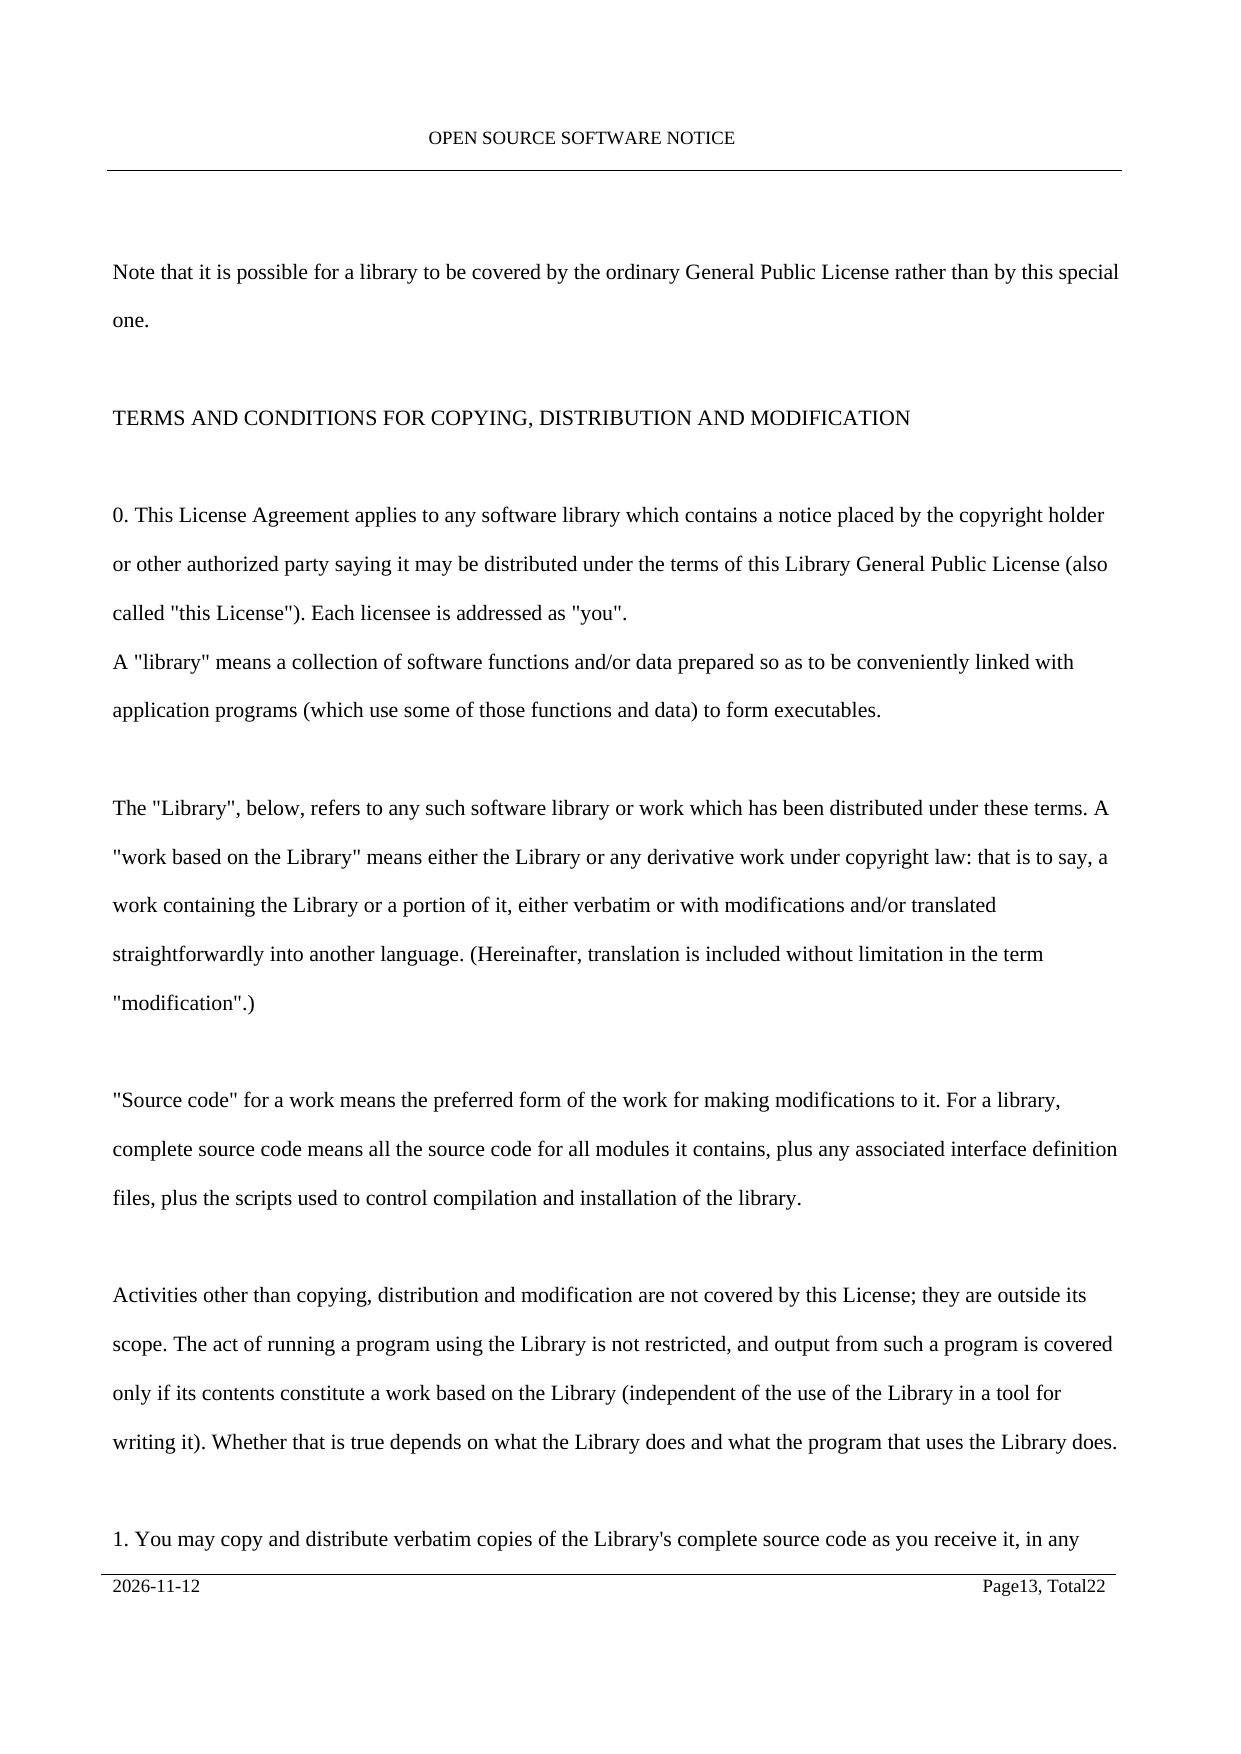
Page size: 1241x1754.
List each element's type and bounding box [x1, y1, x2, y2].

text [112, 206, 1128, 1555]
